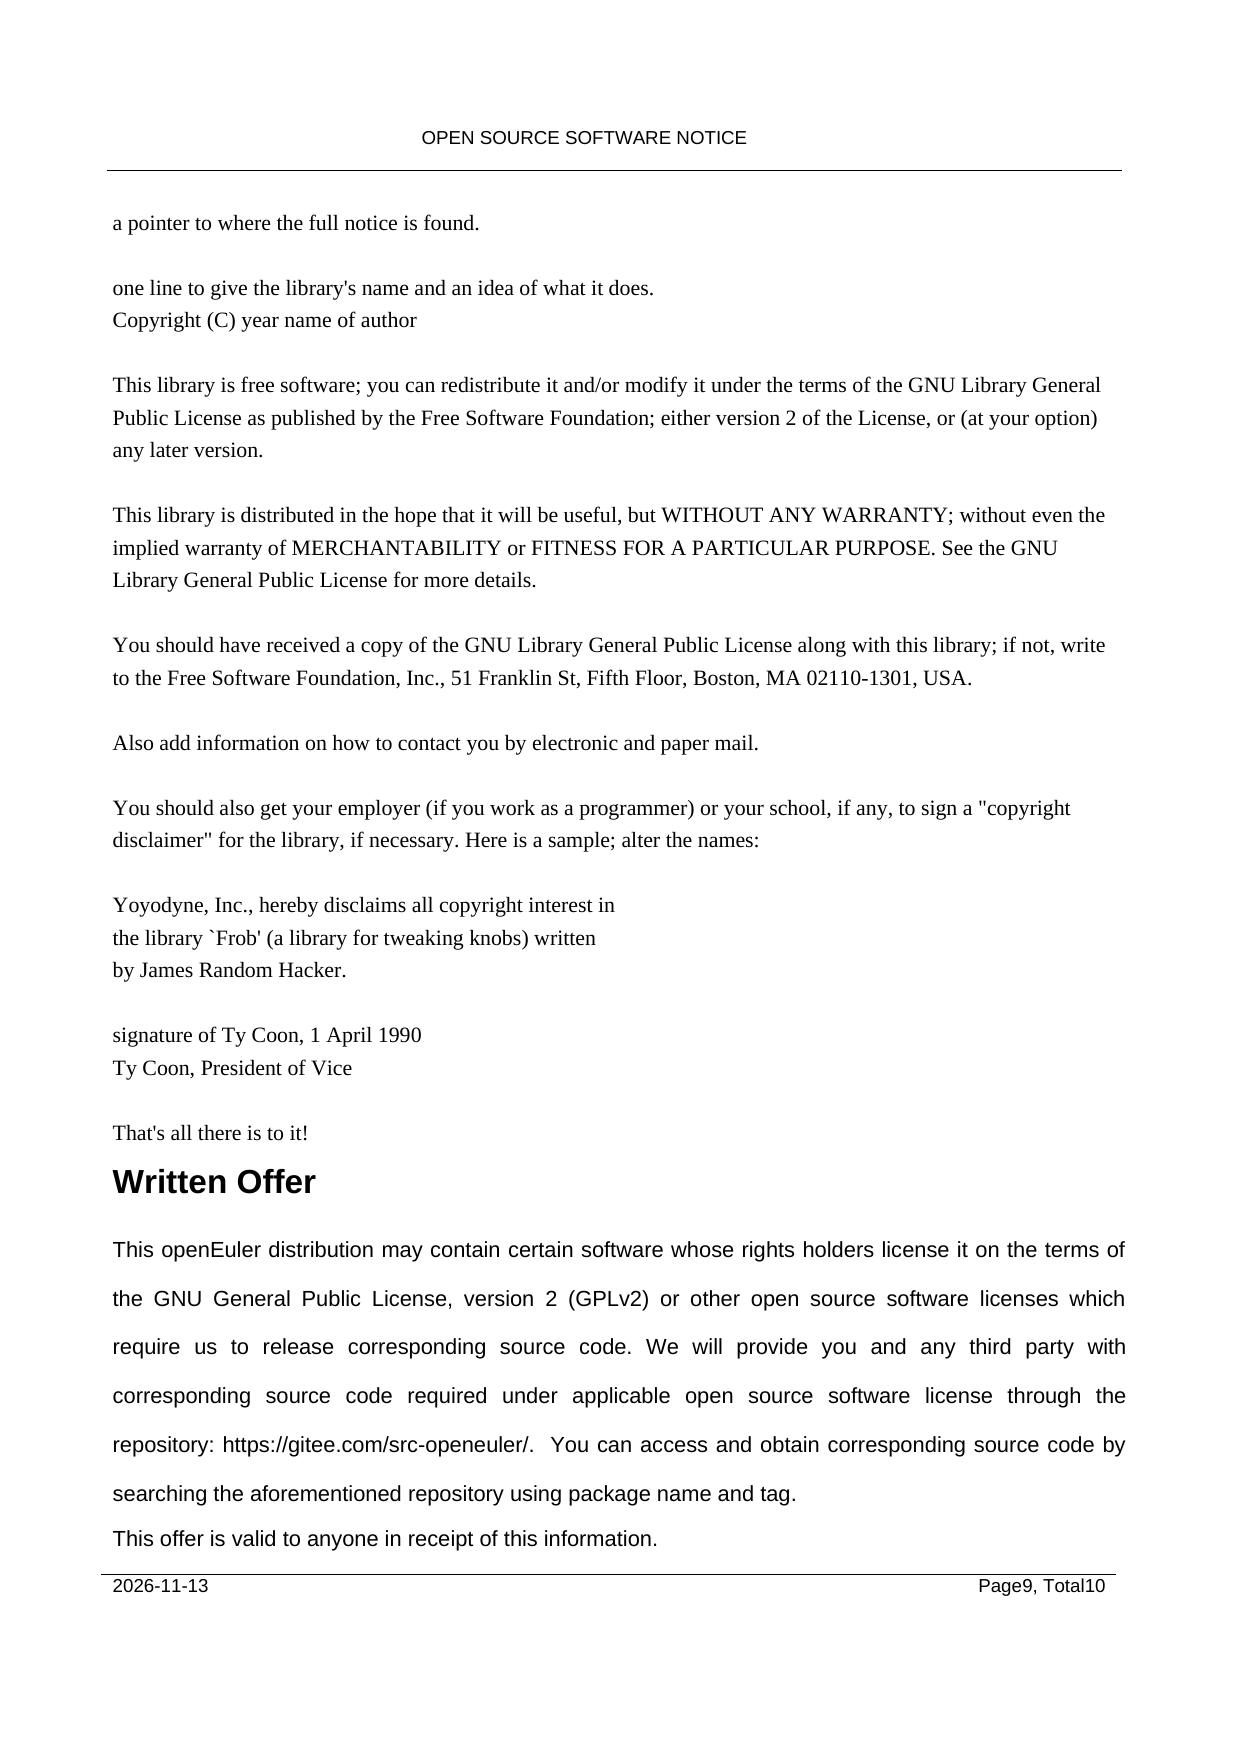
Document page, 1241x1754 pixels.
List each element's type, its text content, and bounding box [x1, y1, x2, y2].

text Written Offer [112, 1149, 1128, 1214]
text This openEuler distribution may contain certain software whose rights holders license it on the terms of the GNU General Public License, version 2 (GPLv2) or other open source software licenses which require us to release corresponding source code. We will provide you and any third party with corresponding source code required under applicable open source software license through the repository: https://gitee.com/src-openeuler/. You can access and obtain corresponding source code by searching the aforementioned repository using package name and tag. [112, 1233, 1128, 1509]
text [112, 206, 1128, 1149]
text This offer is valid to anyone in receipt of this information. [112, 1522, 1128, 1554]
